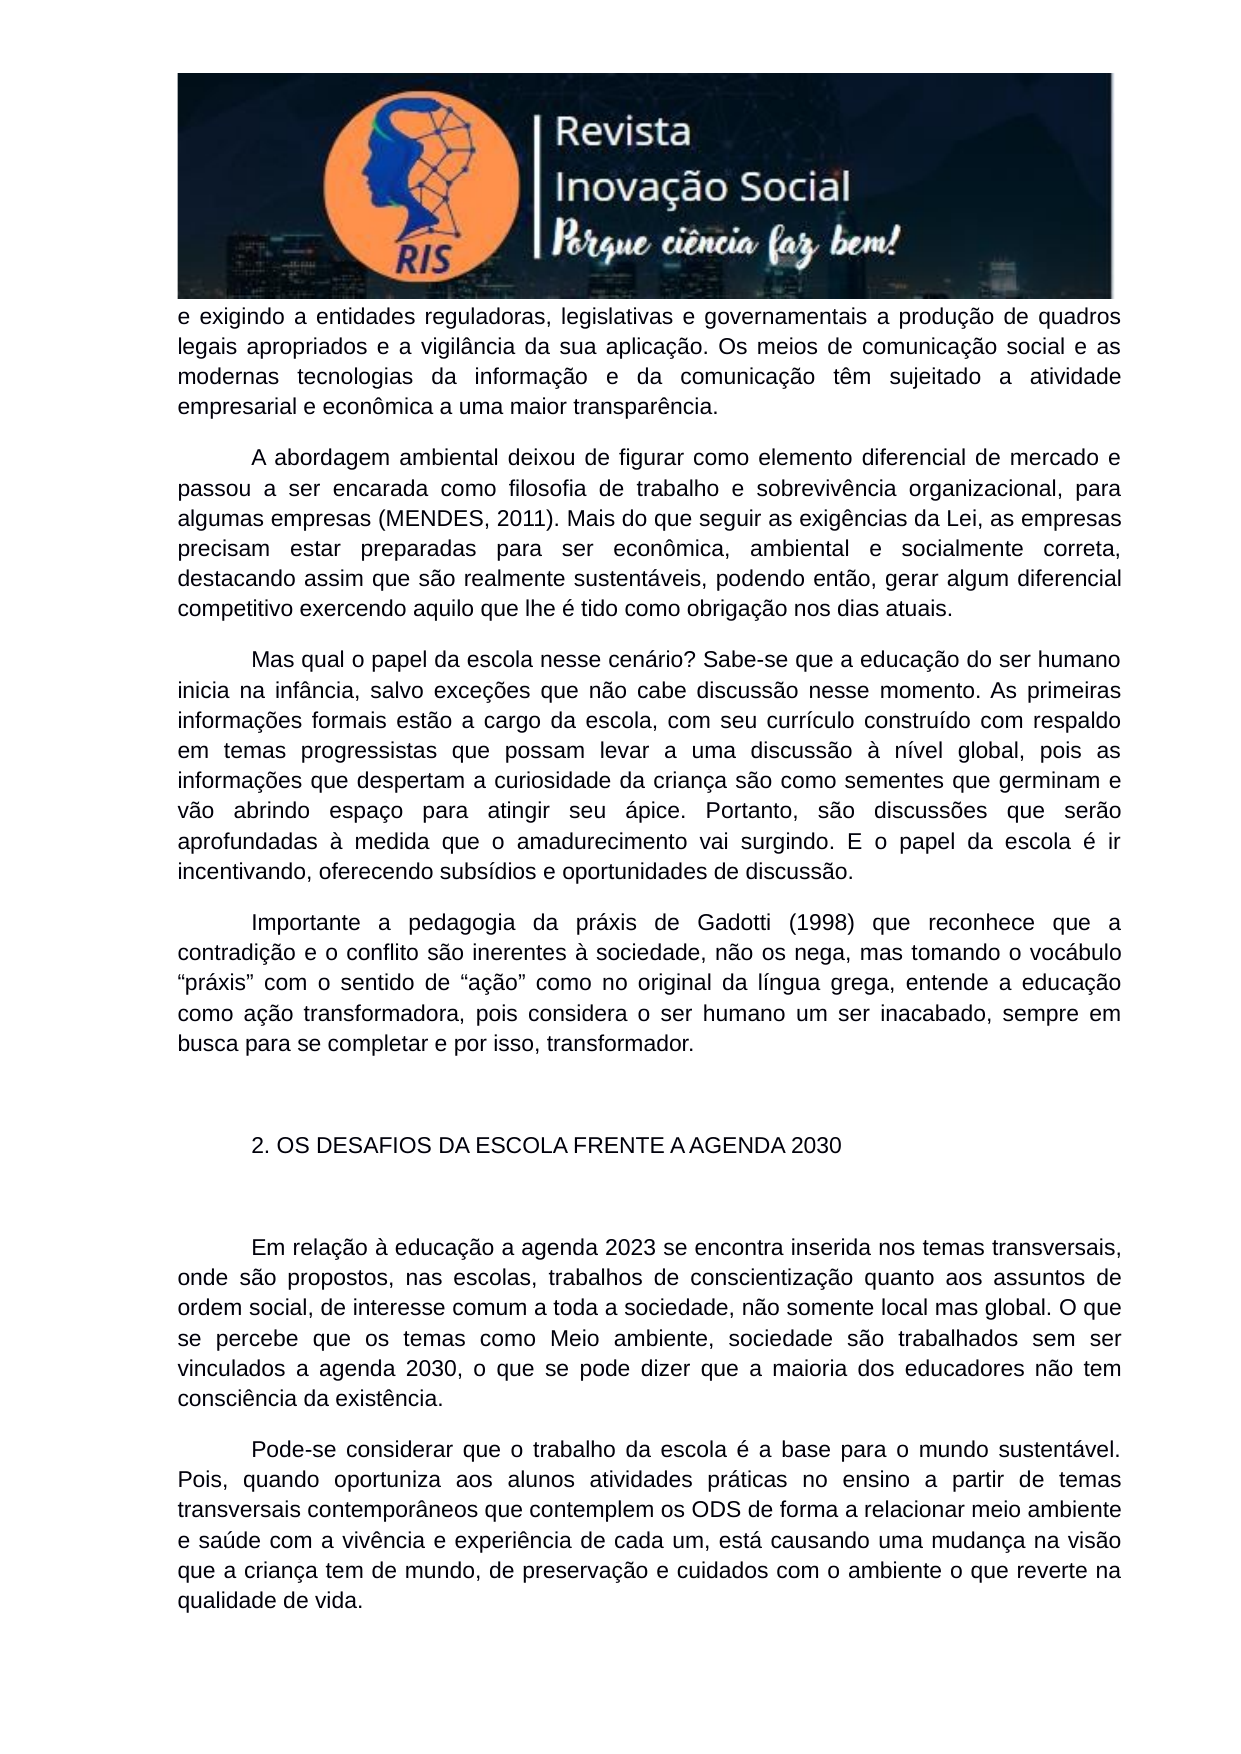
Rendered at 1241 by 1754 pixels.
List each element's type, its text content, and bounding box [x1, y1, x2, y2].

picture [177, 73, 1115, 299]
text Mas qual o papel da escola nesse cenário? Sabe-se que a educação do ser humano inicia na infância, salvo exceções que não cabe discussão nesse momento. As primeiras informações formais estão a cargo da escola, com seu currículo construído com respaldo em temas progressistas que possam levar a uma discussão à nível global, pois as informações que despertam a curiosidade da criança são como sementes que germinam e vão abrindo espaço para atingir seu ápice. Portanto, são discussões que serão aprofundadas à medida que o amadurecimento vai surgindo. E o papel da escola é ir incentivando, oferecendo subsídios e oportunidades de discussão. [177, 646, 1122, 884]
text A abordagem ambiental deixou de figurar como elemento diferencial de mercado e passou a ser encarada como filosofia de trabalho e sobrevivência organizacional, para algumas empresas (MENDES, 2011). Mais do que seguir as exigências da Lei, as empresas precisam estar preparadas para ser econômica, ambiental e socialmente correta, destacando assim que são realmente sustentáveis, podendo então, gerar algum diferencial competitivo exercendo aquilo que lhe é tido como obrigação nos dias atuais. [177, 444, 1122, 622]
text Importante a pedagogia da práxis de Gadotti (1998) que reconhece que a contradição e o conflito são inerentes à sociedade, não os nega, mas tomando o vocábulo “práxis” com o sentido de “ação” como no original da língua grega, entende a educação como ação transformadora, pois considera o ser humano um ser inacabado, sempre em busca para se completar e por isso, transformador. [177, 909, 1122, 1056]
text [177, 177, 1122, 419]
text 2. OS DESAFIOS DA ESCOLA FRENTE A AGENDA 2030 [177, 1132, 1122, 1158]
text Em relação à educação a agenda 2023 se encontra inserida nos temas transversais, onde são propostos, nas escolas, trabalhos de conscientização quanto aos assuntos de ordem social, de interesse comum a toda a sociedade, não somente local mas global. O que se percebe que os temas como Meio ambiente, sociedade são trabalhados sem ser vinculados a agenda 2030, o que se pode dizer que a maioria dos educadores não tem consciência da existência. [177, 1234, 1122, 1411]
text Pode-se considerar que o trabalho da escola é a base para o mundo sustentável. Pois, quando oportuniza aos alunos atividades práticas no ensino a partir de temas transversais contemporâneos que contemplem os ODS de forma a relacionar meio ambiente e saúde com a vivência e experiência de cada um, está causando uma mudança na visão que a criança tem de mundo, de preservação e cuidados com o ambiente o que reverte na qualidade de vida. [177, 1436, 1122, 1613]
